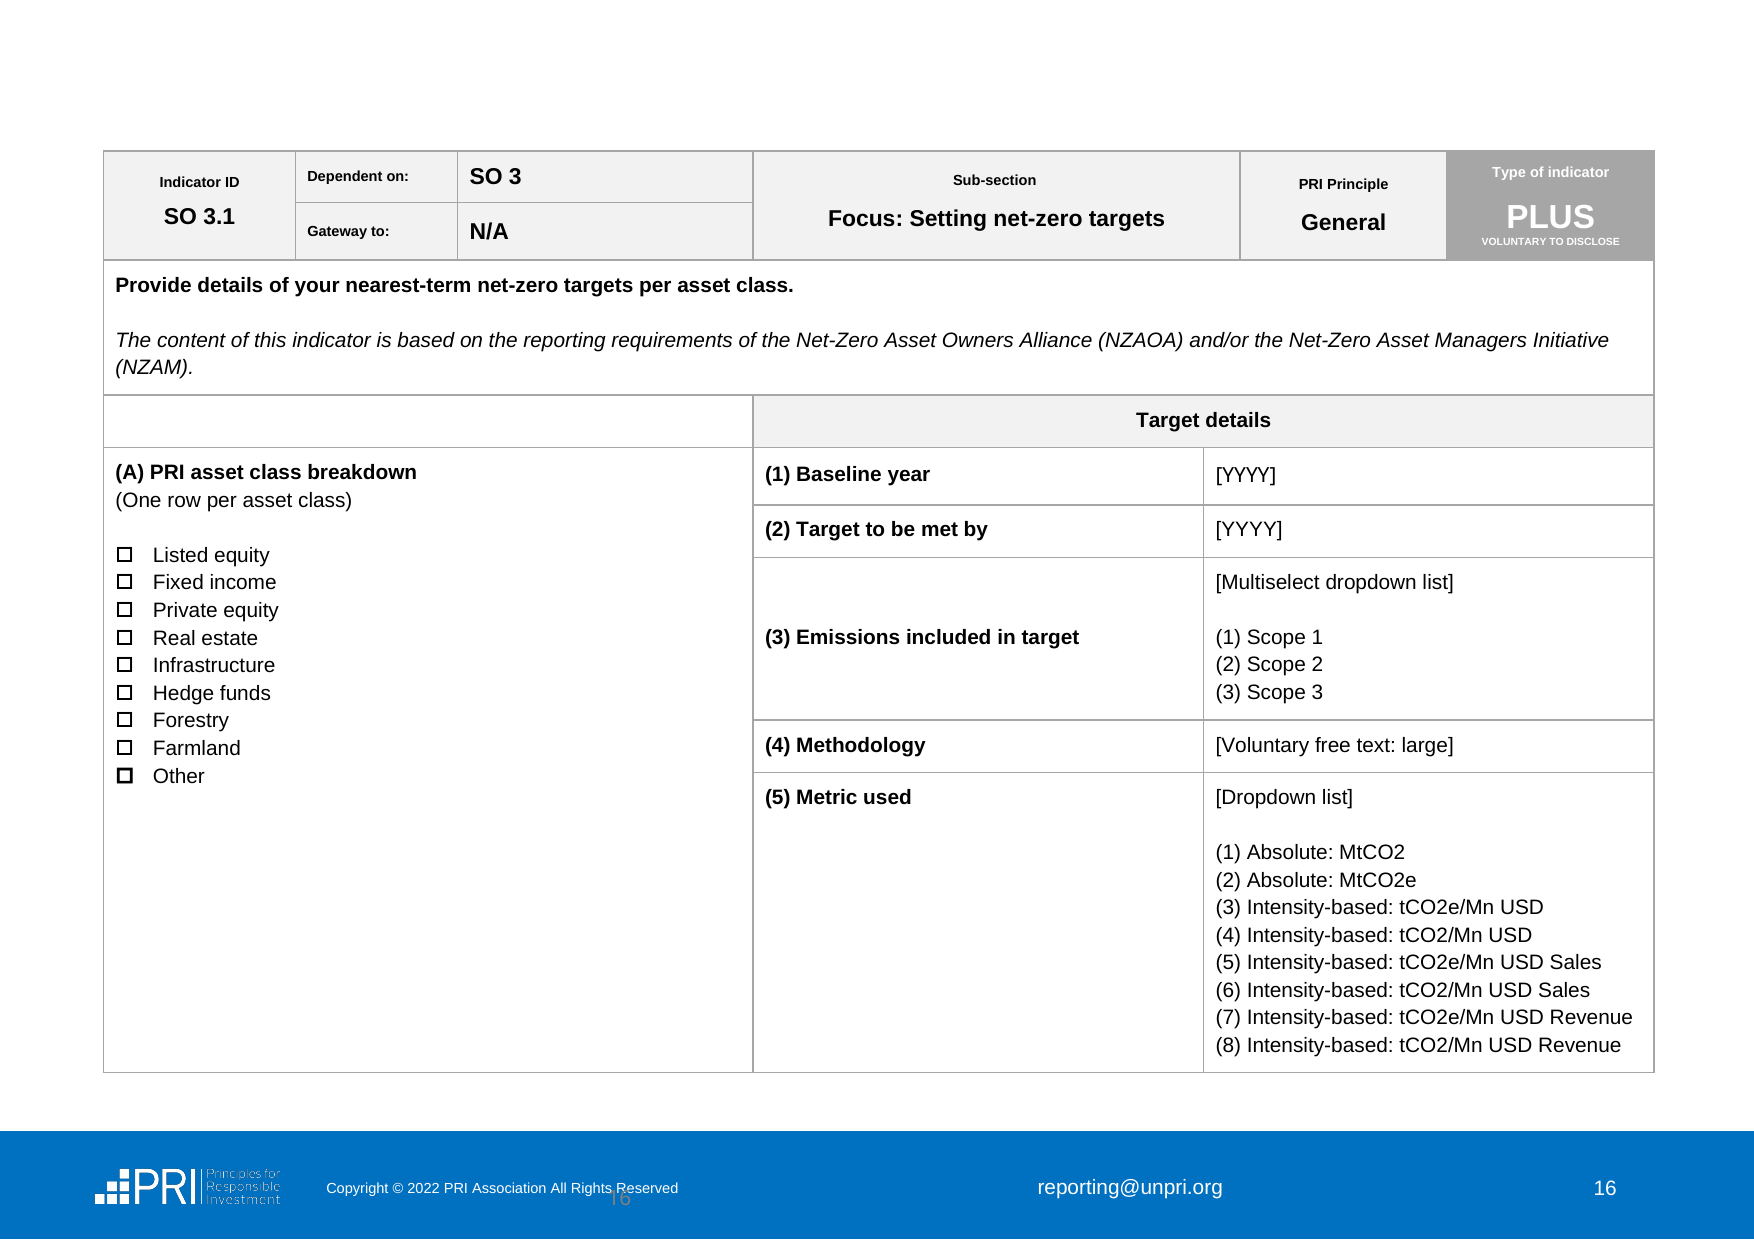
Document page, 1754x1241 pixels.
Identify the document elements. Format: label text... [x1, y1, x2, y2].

table_cell [Multiselect dropdown list] (1) Scope 1 (2) Scope 2 (3) Scope 3 [1204, 558, 1653, 719]
table_cell (2) Target to be met by [754, 506, 1203, 556]
table_cell [YYYY] [1204, 448, 1653, 504]
table_header Type of indicator PLUS VOLUNTARY TO DISCLOSE [1448, 152, 1653, 259]
table_header Indicator ID SO 3.1 [104, 152, 295, 259]
table_cell [Voluntary free text: large] [1204, 721, 1653, 772]
table_cell Gateway to: [296, 203, 457, 259]
table_cell (5) Metric used [754, 773, 1203, 1072]
table_cell (A) PRI asset class breakdown (One row per asset class) Listed equity Fixed income Private equity Real estate Infrastructure Hedge funds Forestry Farmland Other [104, 448, 752, 1072]
table_cell Target details [754, 396, 1653, 447]
table_cell Provide details of your nearest-term net-zero targets per asset class. The content of this indicator is based on the reporting requirements of the Net-Zero Asset Owners Alliance (NZAOA) and/or the Net-Zero Asset Managers Initiative (NZAM). [104, 261, 1653, 394]
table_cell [1204, 773, 1653, 1072]
table_header PRI Principle General [1241, 152, 1446, 259]
table_cell N/A [458, 203, 752, 259]
picture [92, 1166, 282, 1207]
table_header Sub-section Focus: Setting net-zero targets [754, 152, 1239, 259]
table_cell (1) Baseline year [754, 448, 1203, 504]
table_header SO 3 [458, 152, 752, 201]
table_cell (4) Methodology [754, 721, 1203, 772]
table_cell (3) Emissions included in target [754, 558, 1203, 719]
table_cell [YYYY] [1204, 506, 1653, 556]
table_cell [104, 396, 752, 447]
table_header Dependent on: [296, 152, 457, 201]
